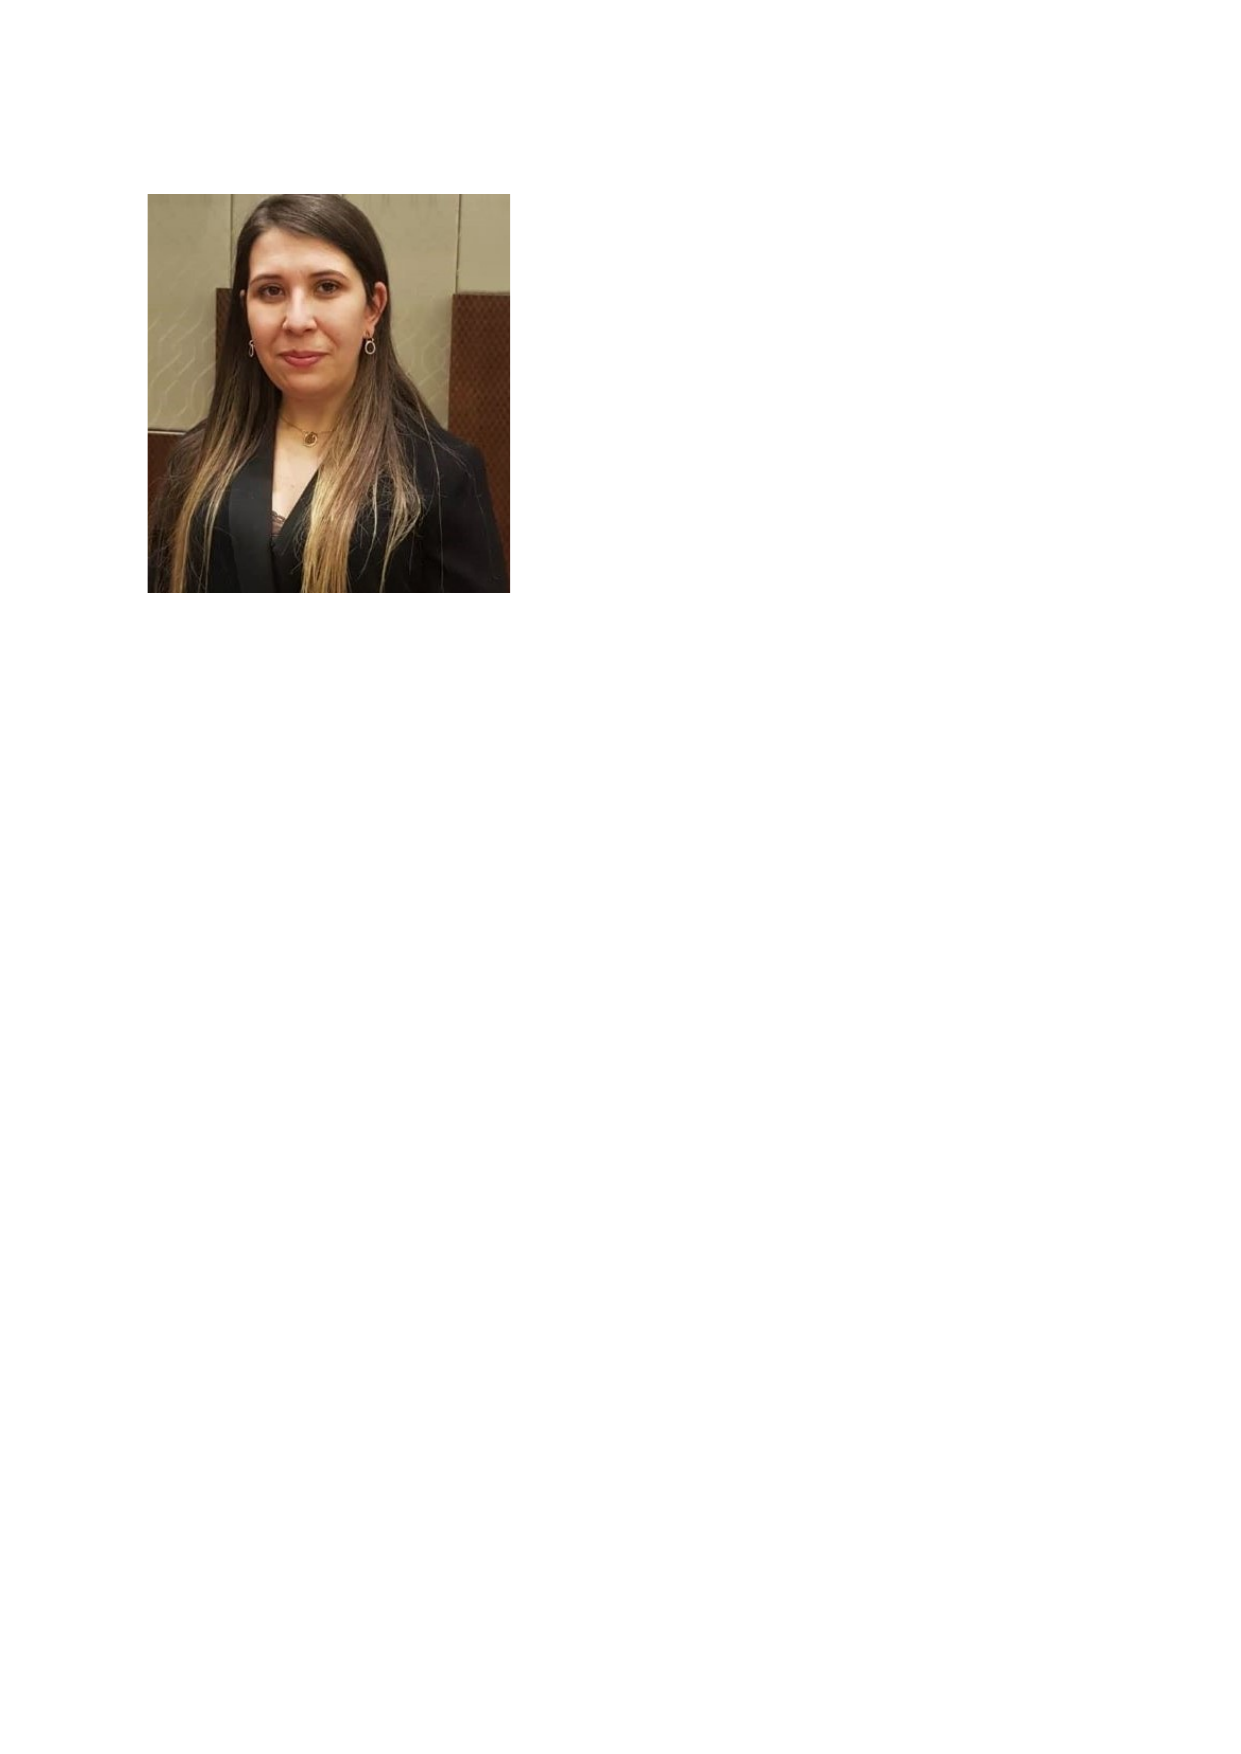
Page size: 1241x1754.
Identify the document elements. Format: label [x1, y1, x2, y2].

picture [147, 194, 511, 593]
